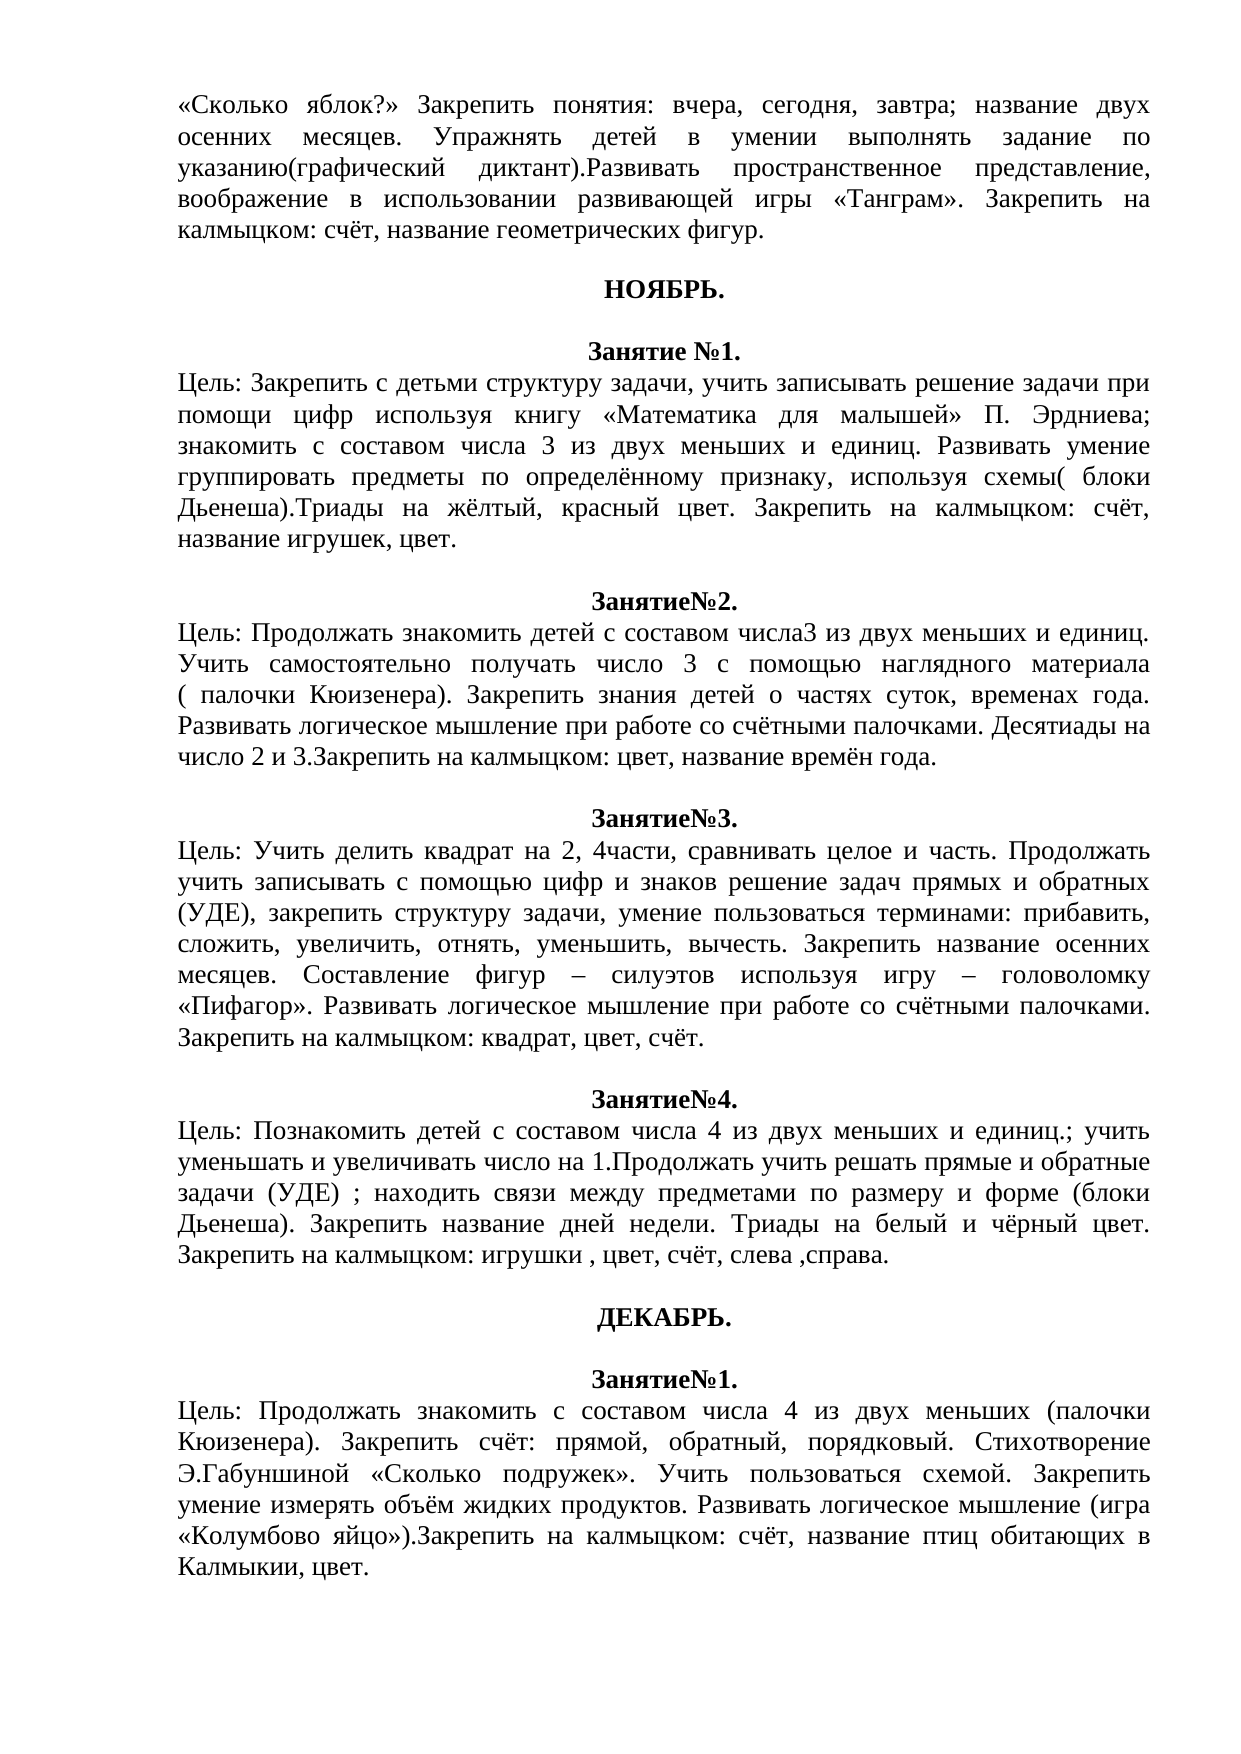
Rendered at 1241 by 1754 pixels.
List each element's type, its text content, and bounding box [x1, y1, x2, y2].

text Занятие№1. [177, 1363, 1152, 1394]
text Занятие№4. [177, 1083, 1152, 1114]
text Занятие№2. [177, 584, 1152, 616]
text Цель: Продолжать знакомить с составом числа 4 из двух меньших (палочки Кюизенера). Закрепить счёт: прямой, обратный, порядковый. Стихотворение Э.Габуншиной «Сколько подружек». Учить пользоваться схемой. Закрепить умение измерять объём жидких продуктов. Развивать логическое мышление (игра «Колумбово яйцо»).Закрепить на калмыцком: счёт, название птиц обитающих в Калмыкии, цвет. [177, 1394, 1152, 1581]
text ДЕКАБРЬ. [177, 1301, 1152, 1332]
text Цель: Закрепить с детьми структуру задачи, учить записывать решение задачи при помощи цифр используя книгу «Математика для малышей» П. Эрдниева; знакомить с составом числа 3 из двух меньших и единиц. Развивать умение группировать предметы по определённому признаку, используя схемы( блоки Дьенеша).Триады на жёлтый, красный цвет. Закрепить на калмыцком: счёт, название игрушек, цвет. [177, 367, 1152, 553]
text Занятие №1. [177, 335, 1152, 367]
text Цель: Продолжать знакомить детей с составом числа3 из двух меньших и единиц. Учить самостоятельно получать число 3 с помощью наглядного материала ( палочки Кюизенера). Закрепить знания детей о частях суток, временах года. Развивать логическое мышление при работе со счётными палочками. Десятиады на число 2 и 3.Закрепить на калмыцком: цвет, название времён года. [177, 616, 1152, 771]
text НОЯБРЬ. [177, 273, 1152, 304]
text Цель: Учить делить квадрат на 2, 4части, сравнивать целое и часть. Продолжать учить записывать с помощью цифр и знаков решение задач прямых и обратных (УДЕ), закрепить структуру задачи, умение пользоваться терминами: прибавить, сложить, увеличить, отнять, уменьшить, вычесть. Закрепить название осенних месяцев. Составление фигур – силуэтов используя игру – головоломку «Пифагор». Развивать логическое мышление при работе со счётными палочками. Закрепить на калмыцком: квадрат, цвет, счёт. [177, 834, 1152, 1052]
text Занятие№3. [177, 803, 1152, 834]
text Цель: Познакомить детей с составом числа 4 из двух меньших и единиц.; учить уменьшать и увеличивать число на 1.Продолжать учить решать прямые и обратные задачи (УДЕ) ; находить связи между предметами по размеру и форме (блоки Дьенеша). Закрепить название дней недели. Триады на белый и чёрный цвет. Закрепить на калмыцком: игрушки , цвет, счёт, слева ,справа. [177, 1114, 1152, 1270]
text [177, 89, 1152, 244]
